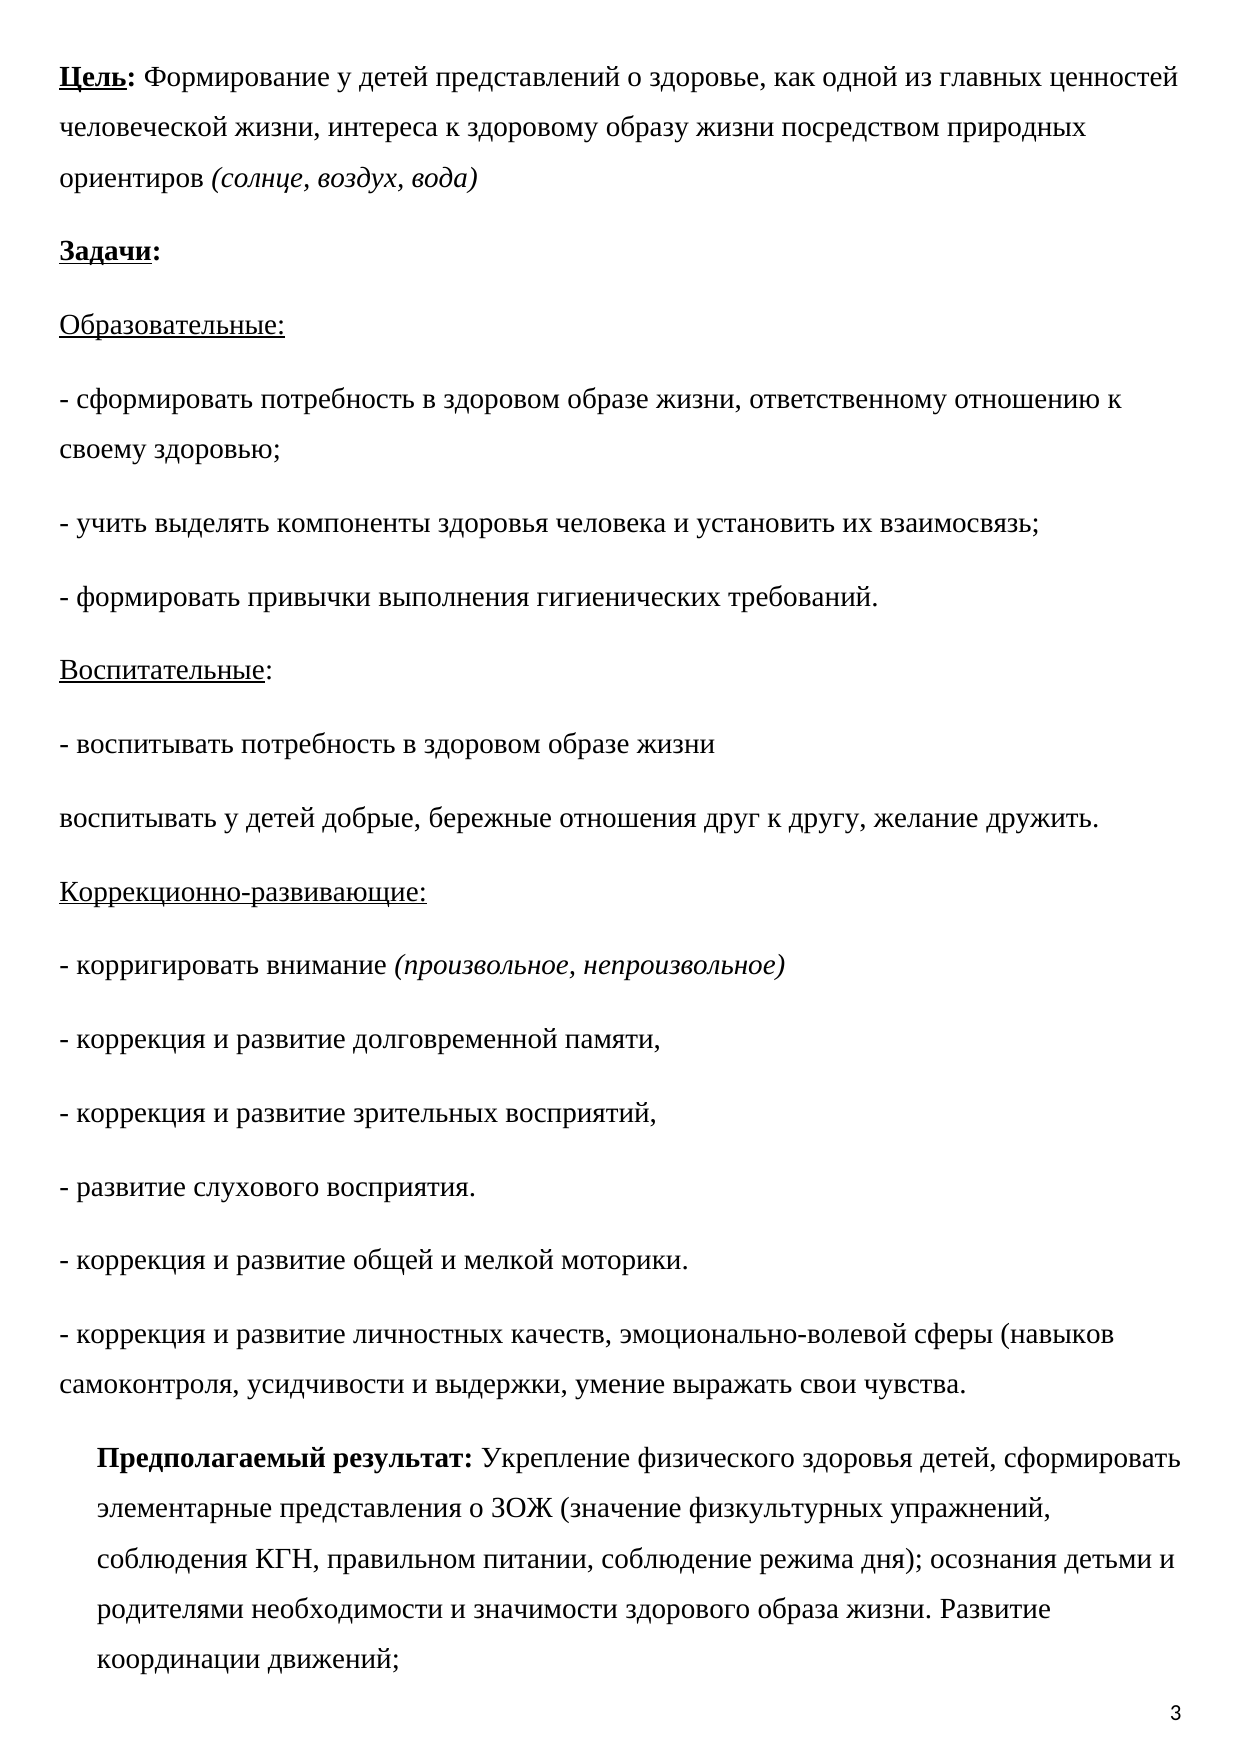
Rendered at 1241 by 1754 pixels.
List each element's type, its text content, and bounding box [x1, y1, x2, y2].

text - коррекция и развитие долговременной памяти, [59, 1021, 1181, 1055]
text - корригировать внимание (произвольное, непроизвольное) [59, 947, 1181, 981]
text - сформировать потребность в здоровом образе жизни, ответственному отношению к своему здоровью; [59, 381, 1181, 465]
text Задачи: [59, 233, 1181, 267]
text - коррекция и развитие зрительных восприятий, [59, 1095, 1181, 1128]
text - коррекция и развитие личностных качеств, эмоционально-волевой сферы (навыков самоконтроля, усидчивости и выдержки, умение выражать свои чувства. [59, 1316, 1181, 1400]
text воспитывать у детей добрые, бережные отношения друг к другу, желание дружить. [59, 800, 1181, 833]
text - воспитывать потребность в здоровом образе жизни [59, 726, 1181, 760]
text Воспитательные: [59, 652, 1181, 686]
text Предполагаемый результат: Укрепление физического здоровья детей, сформировать элементарные представления о ЗОЖ (значение физкультурных упражнений, соблюдения КГН, правильном питании, соблюдение режима дня); осознания детьми и родителями необходимости и значимости здорового образа жизни. Развитие координации движений; [97, 1440, 1181, 1675]
text Цель: Формирование у детей представлений о здоровье, как одной из главных ценностей человеческой жизни, интереса к здоровому образу жизни посредством природных ориентиров (солнце, воздух, вода) [59, 59, 1181, 193]
text Коррекционно-развивающие: [59, 874, 1181, 907]
text Образовательные: [59, 307, 1181, 341]
text - коррекция и развитие общей и мелкой моторики. [59, 1242, 1181, 1276]
text - развитие слухового восприятия. [59, 1169, 1181, 1202]
text - формировать привычки выполнения гигиенических требований. [59, 579, 1181, 612]
text - учить выделять компоненты здоровья человека и установить их взаимосвязь; [59, 505, 1181, 538]
